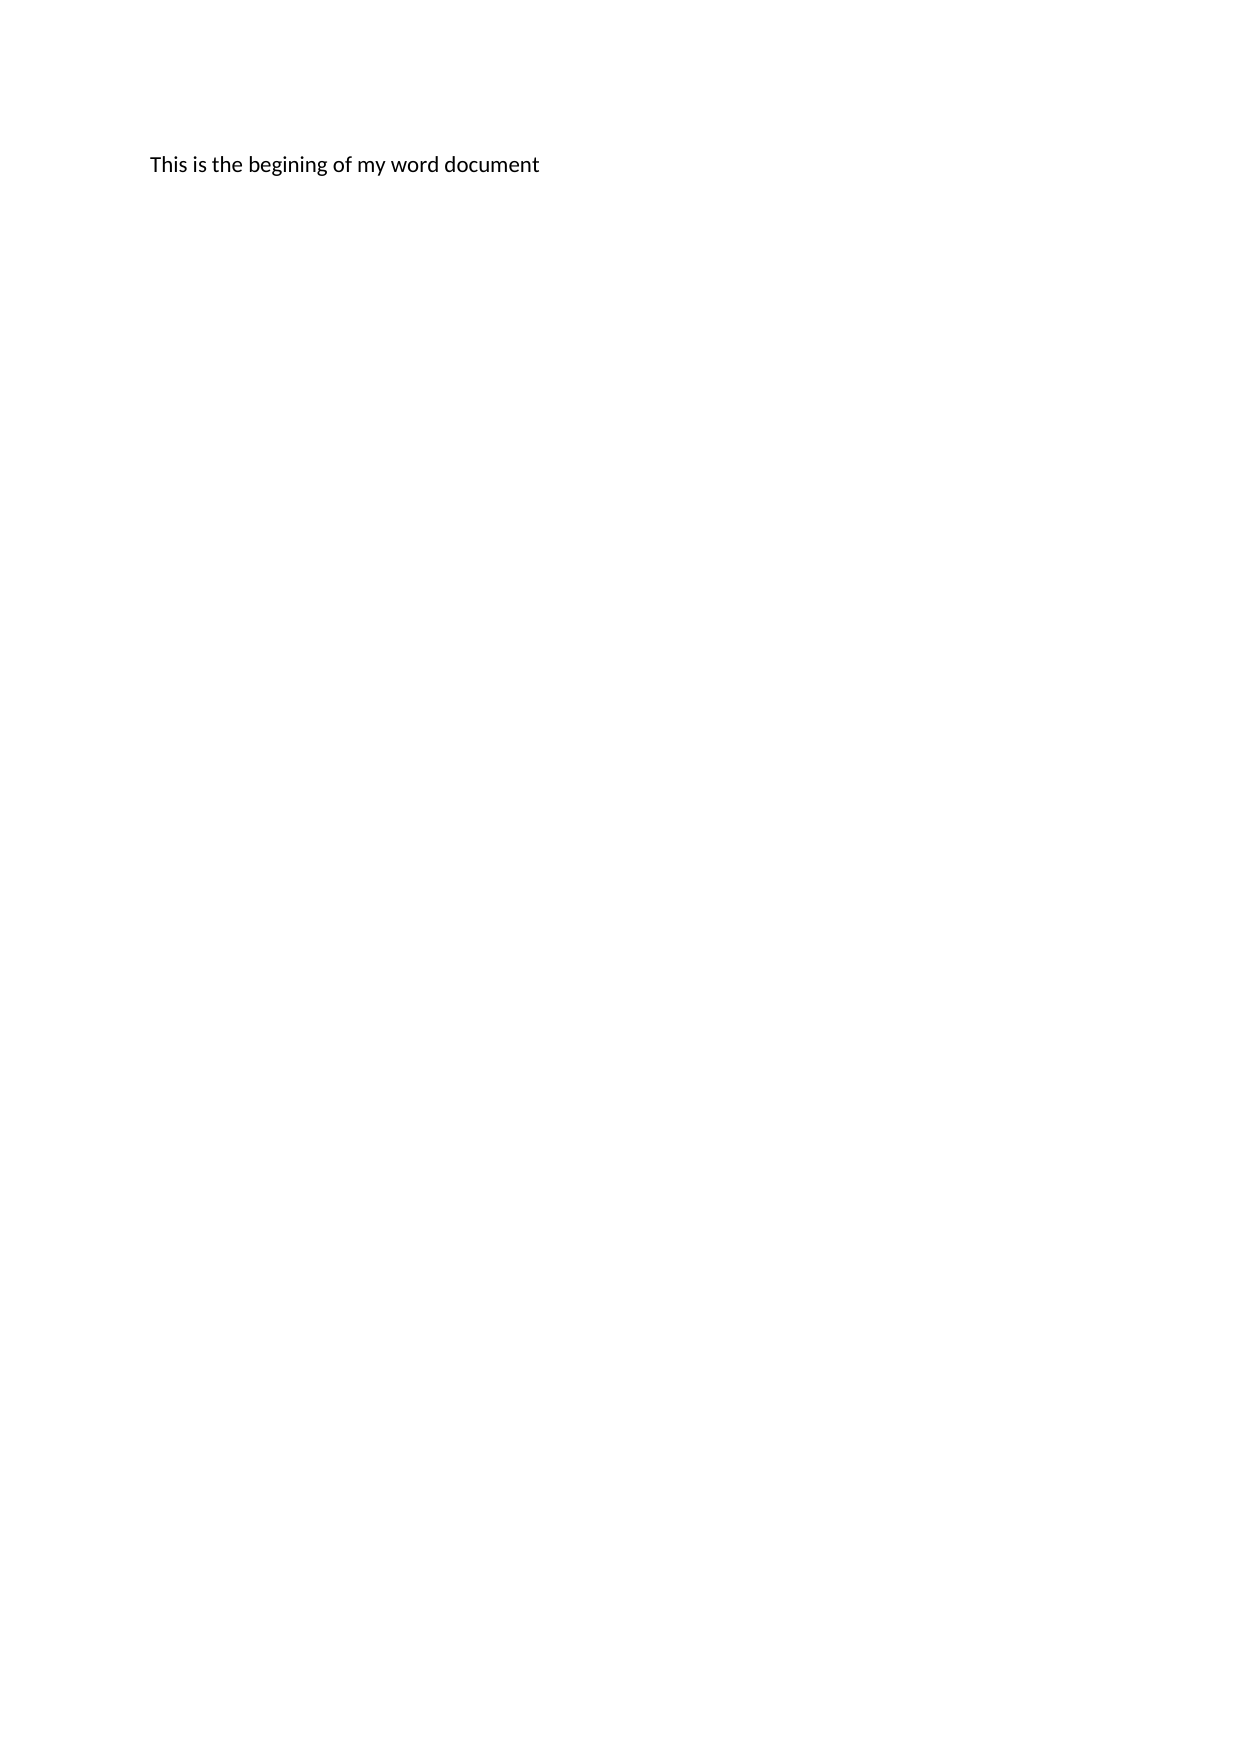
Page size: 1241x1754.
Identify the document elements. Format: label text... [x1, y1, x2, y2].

text This is the begining of my word document [150, 150, 1090, 178]
